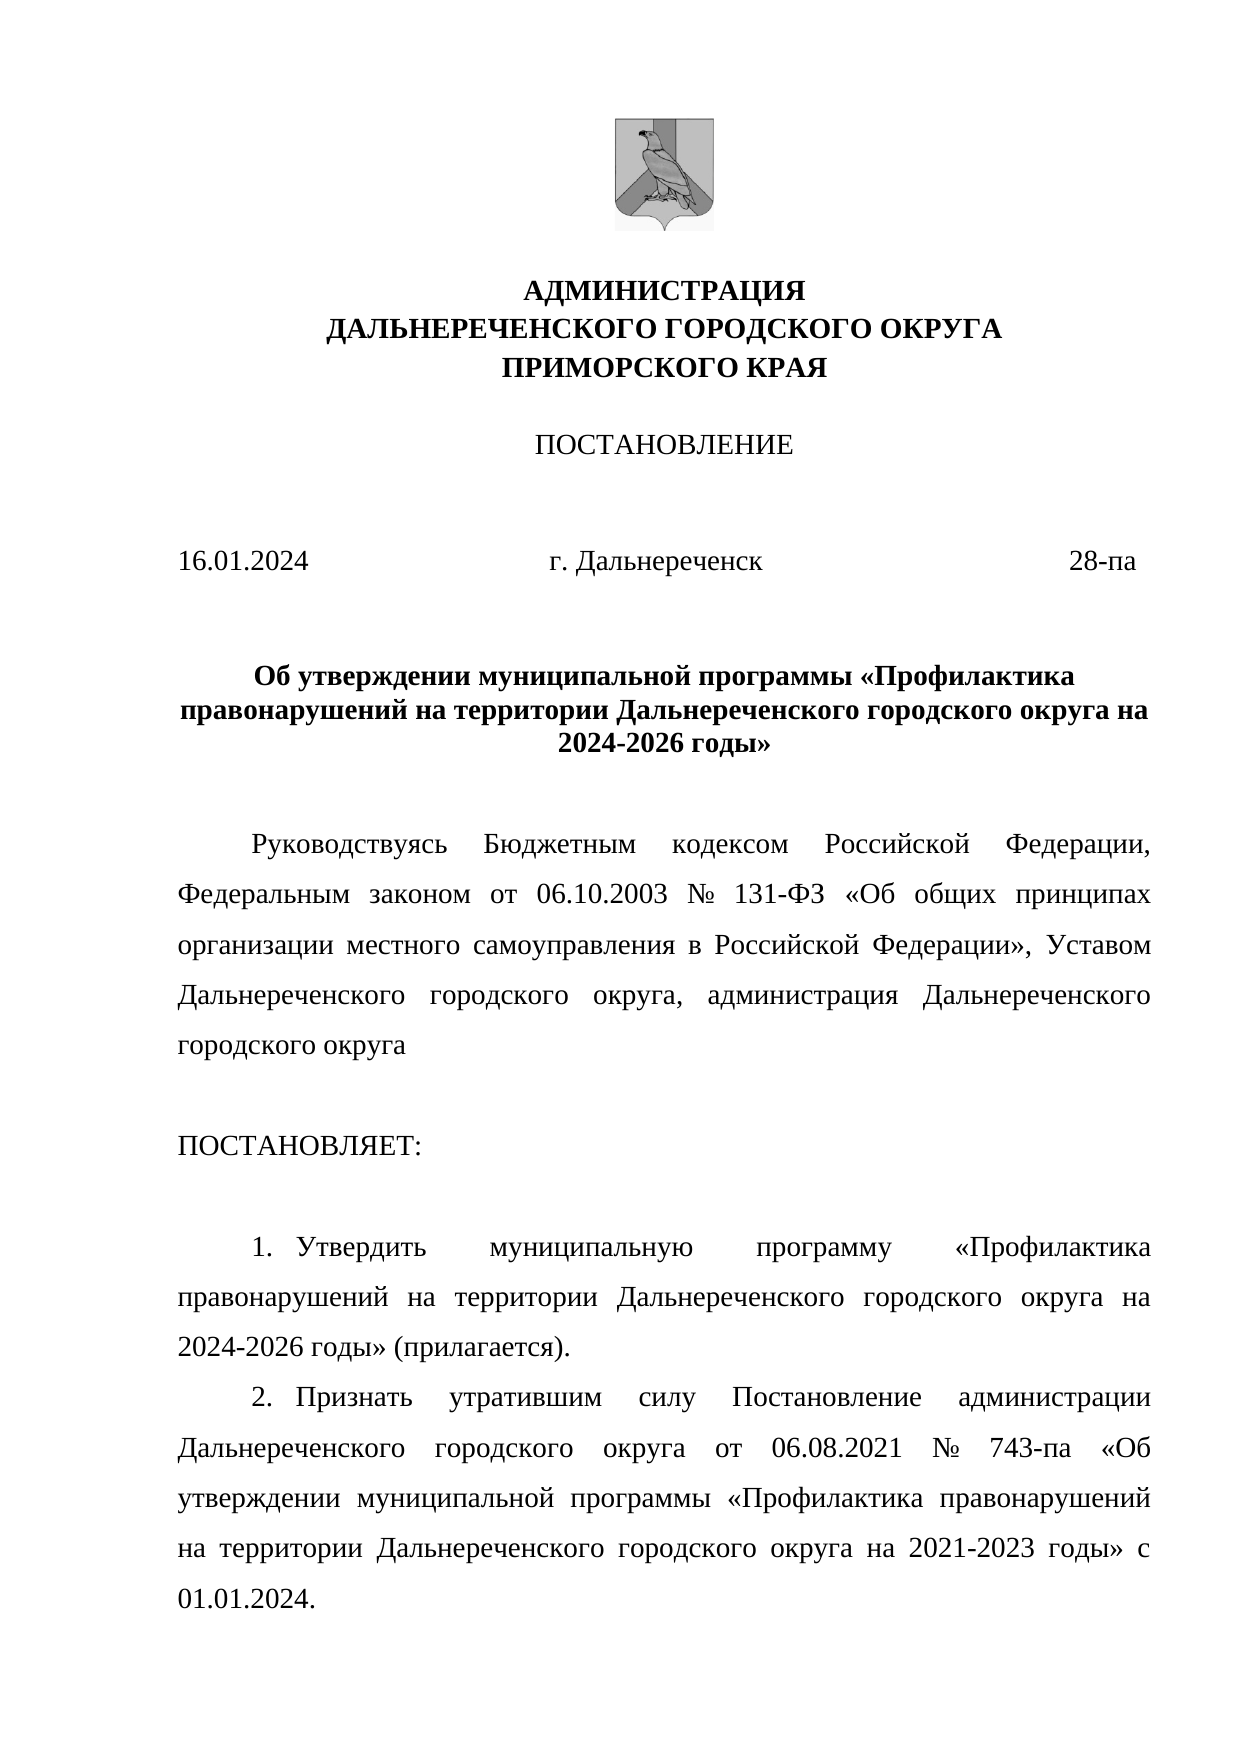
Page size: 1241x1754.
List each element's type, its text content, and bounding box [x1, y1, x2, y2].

text 16.01.2024 г. Дальнереченск 28-па [177, 543, 1152, 576]
text ПРИМОРСКОГО КРАЯ [177, 350, 1152, 384]
text ДАЛЬНЕРЕЧЕНСКОГО ГОРОДСКОГО ОКРУГА [177, 312, 1152, 345]
text ПОСТАНОВЛЕНИЕ [177, 427, 1152, 461]
text Руководствуясь Бюджетным кодексом Российской Федерации, Федеральным законом от 06.10.2003 № 131-ФЗ «Об общих принципах организации местного самоуправления в Российской Федерации», Уставом Дальнереченского городского округа, администрация Дальнереченского городского округа [177, 826, 1152, 1061]
text Об утверждении муниципальной программы «Профилактика правонарушений на территории Дальнереченского городского округа на 2024-2026 годы» [177, 658, 1152, 759]
picture [614, 118, 714, 231]
text ПОСТАНОВЛЯЕТ: [177, 1128, 1152, 1162]
text АДМИНИСТРАЦИЯ [177, 234, 1152, 307]
list Утвердить муниципальную программу «Профилактика правонарушений на территории Дальнереченского городского округа на 2024-2026 годы» (прилагается). [177, 1229, 1152, 1363]
list Признать утратившим силу Постановление администрации Дальнереченского городского округа от 06.08.2021 № 743-па «Об утверждении муниципальной программы «Профилактика правонарушений на территории Дальнереченского городского округа на 2021-2023 годы» с 01.01.2024. [177, 1379, 1152, 1614]
